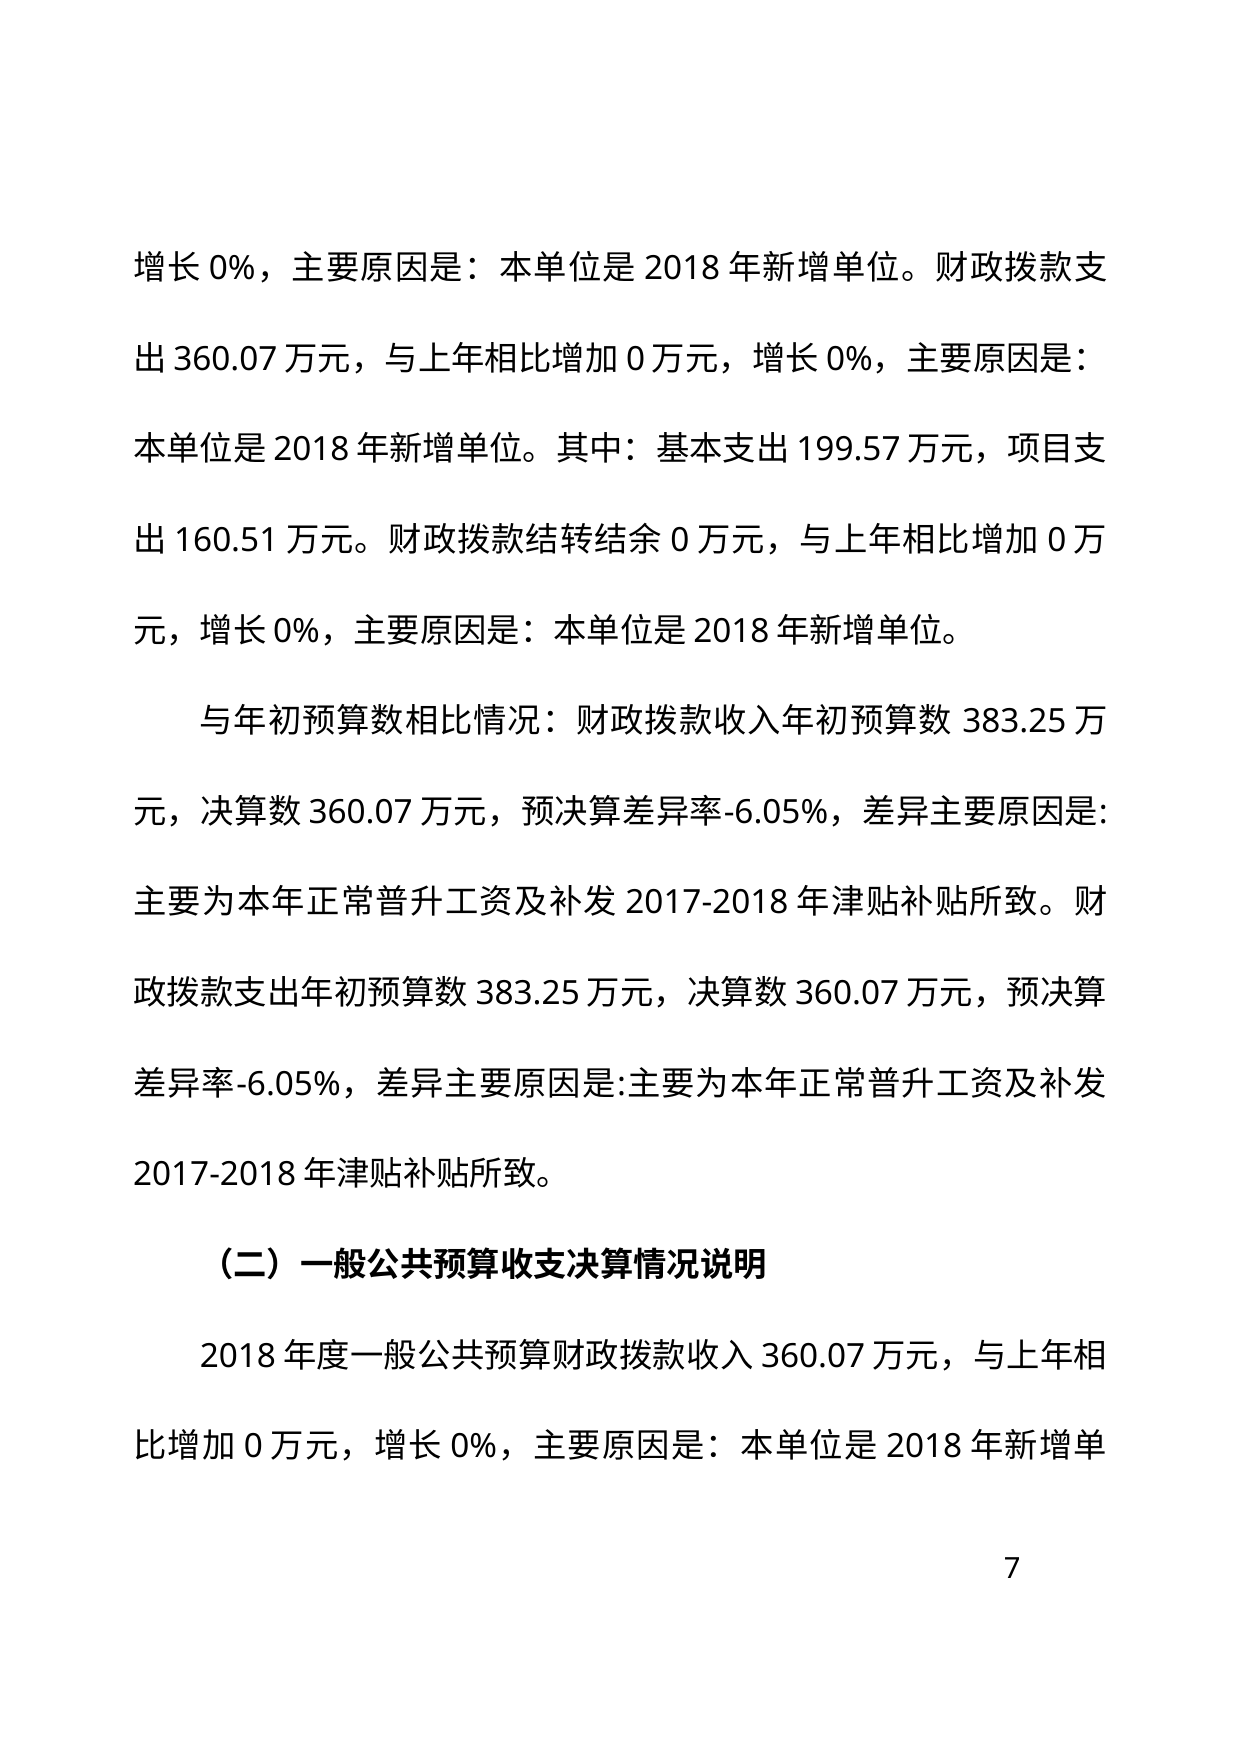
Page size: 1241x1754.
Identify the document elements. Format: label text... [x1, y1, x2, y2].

text 与年初预算数相比情况：财政拨款收入年初预算数383.25万元，决算数360.07万元，预决算差异率-6.05%，差异主要原因是:主要为本年正常普升工资及补发2017-2018年津贴补贴所致。财政拨款支出年初预算数383.25万元，决算数360.07万元，预决算差异率-6.05%，差异主要原因是:主要为本年正常普升工资及补发2017-2018年津贴补贴所致。 [133, 673, 1107, 1217]
text （二）一般公共预算收支决算情况说明 [133, 1217, 1107, 1307]
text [133, 220, 1107, 673]
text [133, 1307, 1107, 1489]
